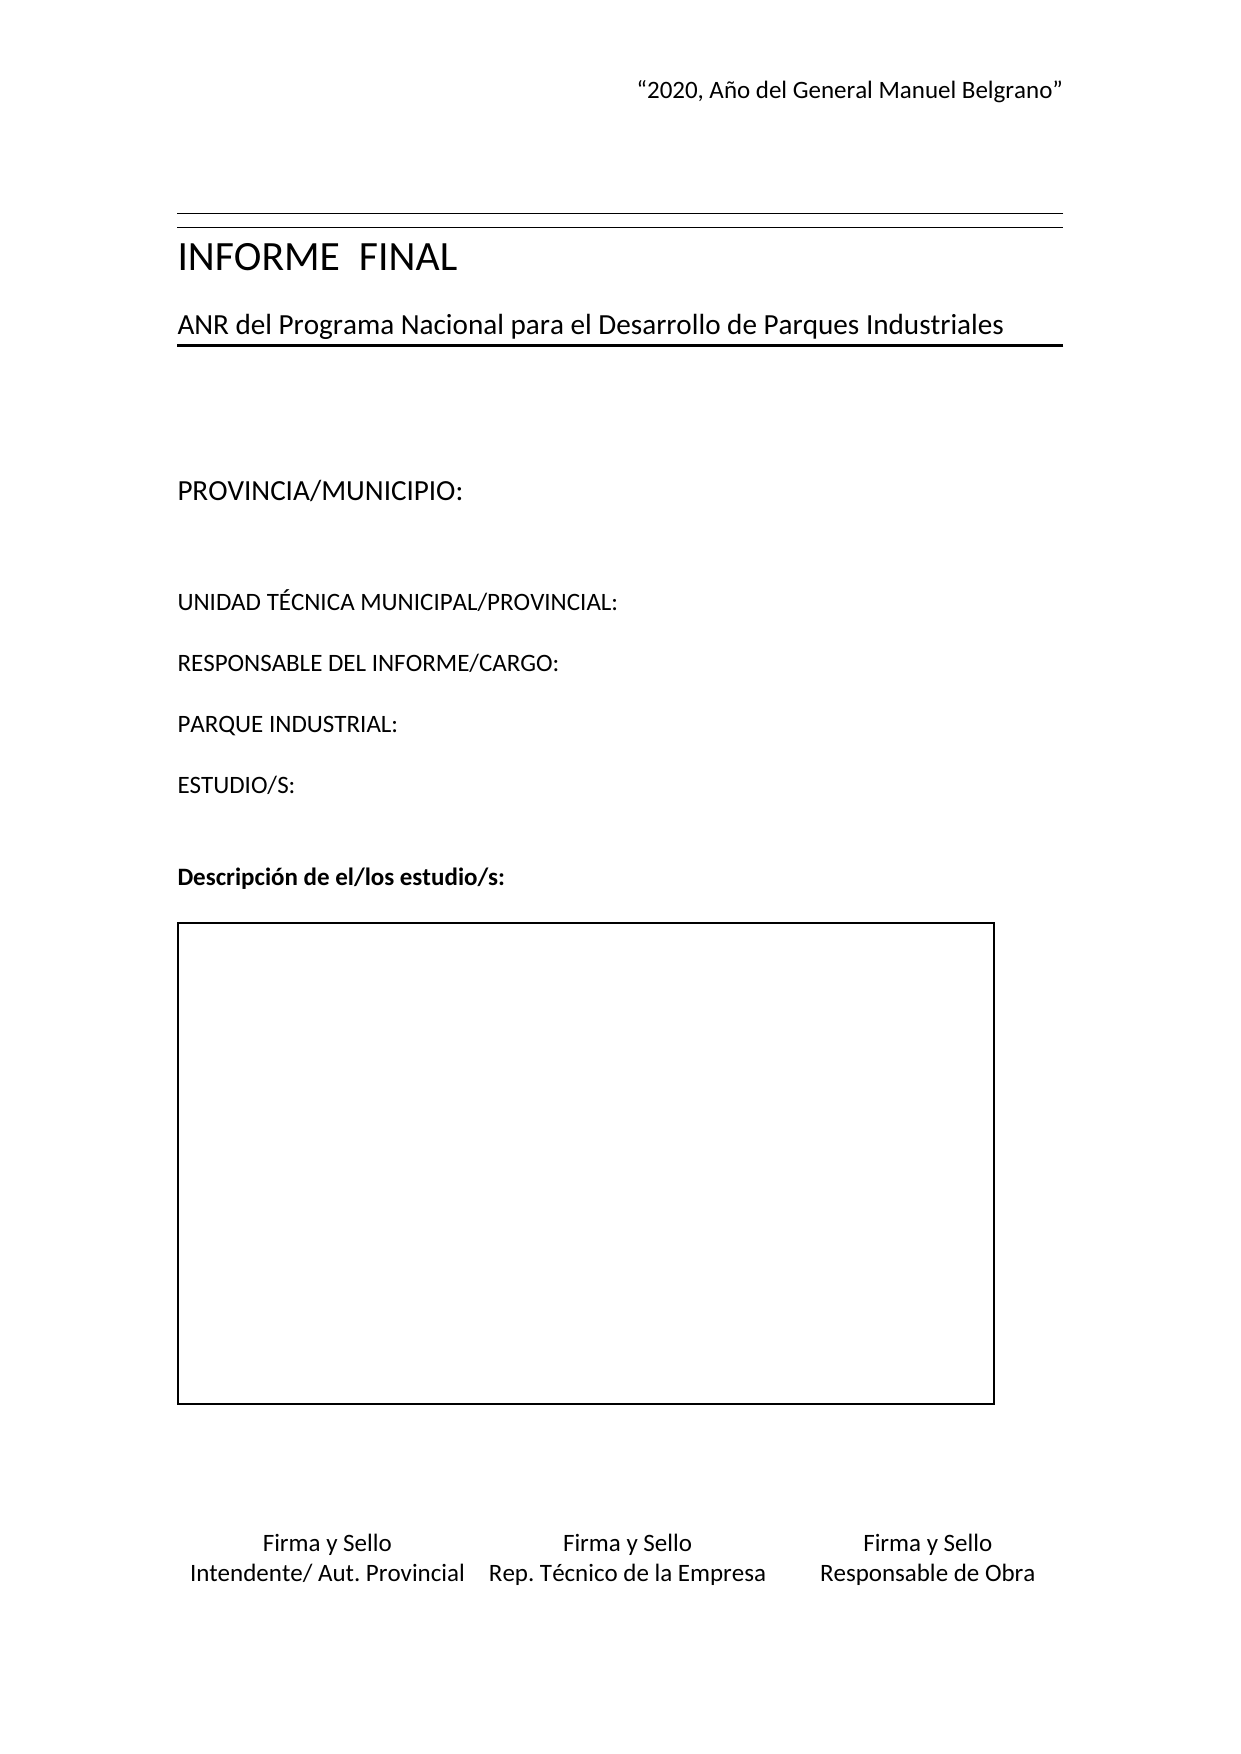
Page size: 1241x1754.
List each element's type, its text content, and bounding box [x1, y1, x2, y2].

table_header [177, 1527, 477, 1588]
text RESPONSABLE DEL INFORME/CARGO: [177, 647, 1063, 678]
text Descripción de el/los estudio/s: [177, 861, 1063, 892]
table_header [778, 1527, 1078, 1588]
table_header [179, 924, 993, 1403]
text PROVINCIA/MUNICIPIO: [177, 472, 1063, 508]
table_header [477, 1527, 777, 1588]
text INFORME FINAL [177, 228, 1063, 281]
text PARQUE INDUSTRIAL: [177, 708, 1063, 739]
text ESTUDIO/S: [177, 769, 1063, 800]
text UNIDAD TÉCNICA MUNICIPAL/PROVINCIAL: [177, 586, 1063, 617]
text ANR del Programa Nacional para el Desarrollo de Parques Industriales [177, 306, 1063, 344]
